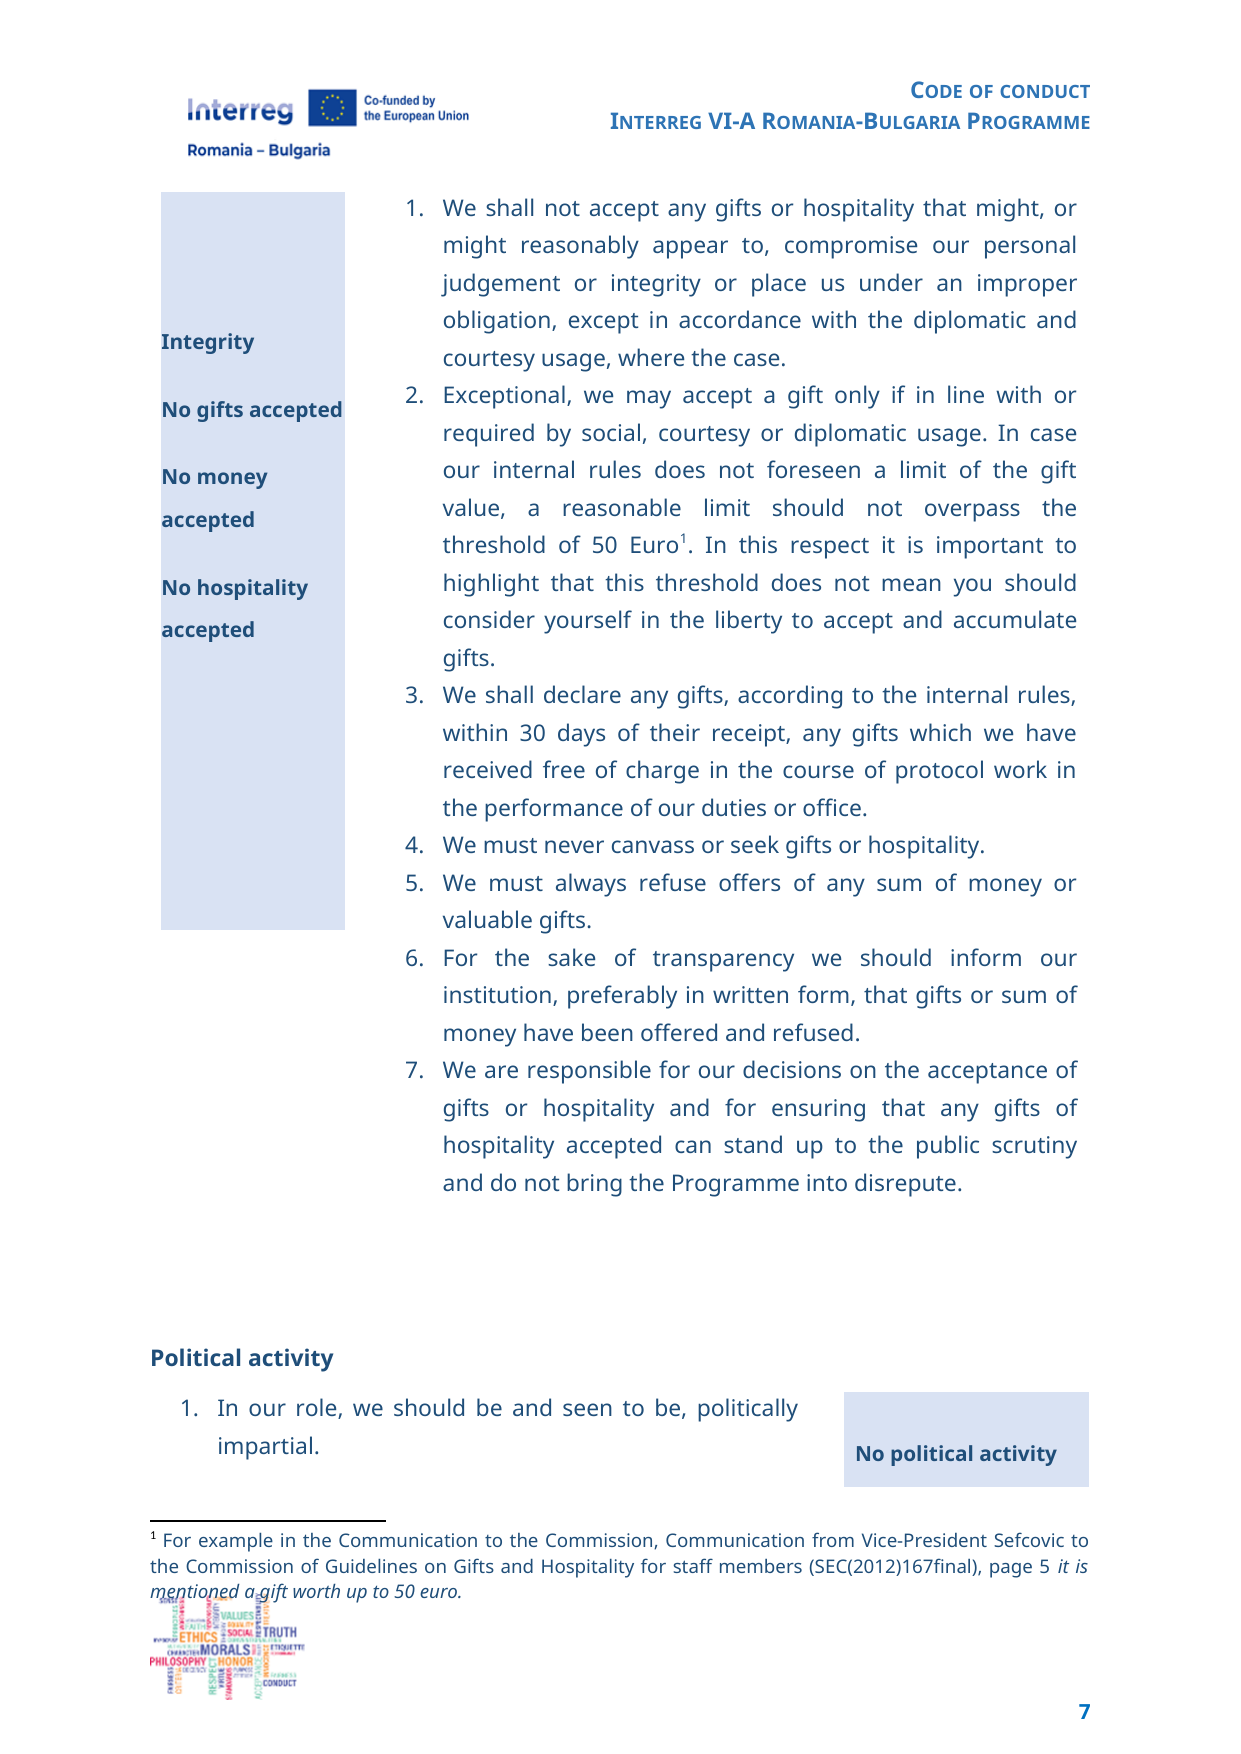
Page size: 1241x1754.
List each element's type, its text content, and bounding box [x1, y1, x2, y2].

table_header We shall not accept any gifts or hospitality that might, or might reasonably appear to, compromise our personal judgement or integrity or place us under an improper obligation, except in accordance with the diplomatic and courtesy usage, where the case. Exceptional, we may accept a gift only if in line with or required by social, courtesy or diplomatic usage. In case our internal rules does not foreseen a limit of the gift value, a reasonable limit should not overpass the threshold of 50 Euro. In this respect it is important to highlight that this threshold does not mean you should consider yourself in the liberty to accept and accumulate gifts. We shall declare any gifts, according to the internal rules, within 30 days of their receipt, any gifts which we have received free of charge in the course of protocol work in the performance of our duties or office. We must never canvass or seek gifts or hospitality. We must always refuse offers of any sum of money or valuable gifts. For the sake of transparency we should inform our institution, preferably in written form, that gifts or sum of money have been offered and refused. We are responsible for our decisions on the acceptance of gifts or hospitality and for ensuring that any gifts of hospitality accepted can stand up to the public scrutiny and do not bring the Programme into disrepute. [356, 192, 1089, 1241]
picture [172, 73, 483, 178]
table_header No political activity Politically impartial [844, 1392, 1089, 1487]
table_header Integrity No gifts accepted No money accepted No hospitality accepted [150, 192, 356, 1241]
text Political activity [150, 1342, 1090, 1373]
picture [150, 1593, 305, 1700]
